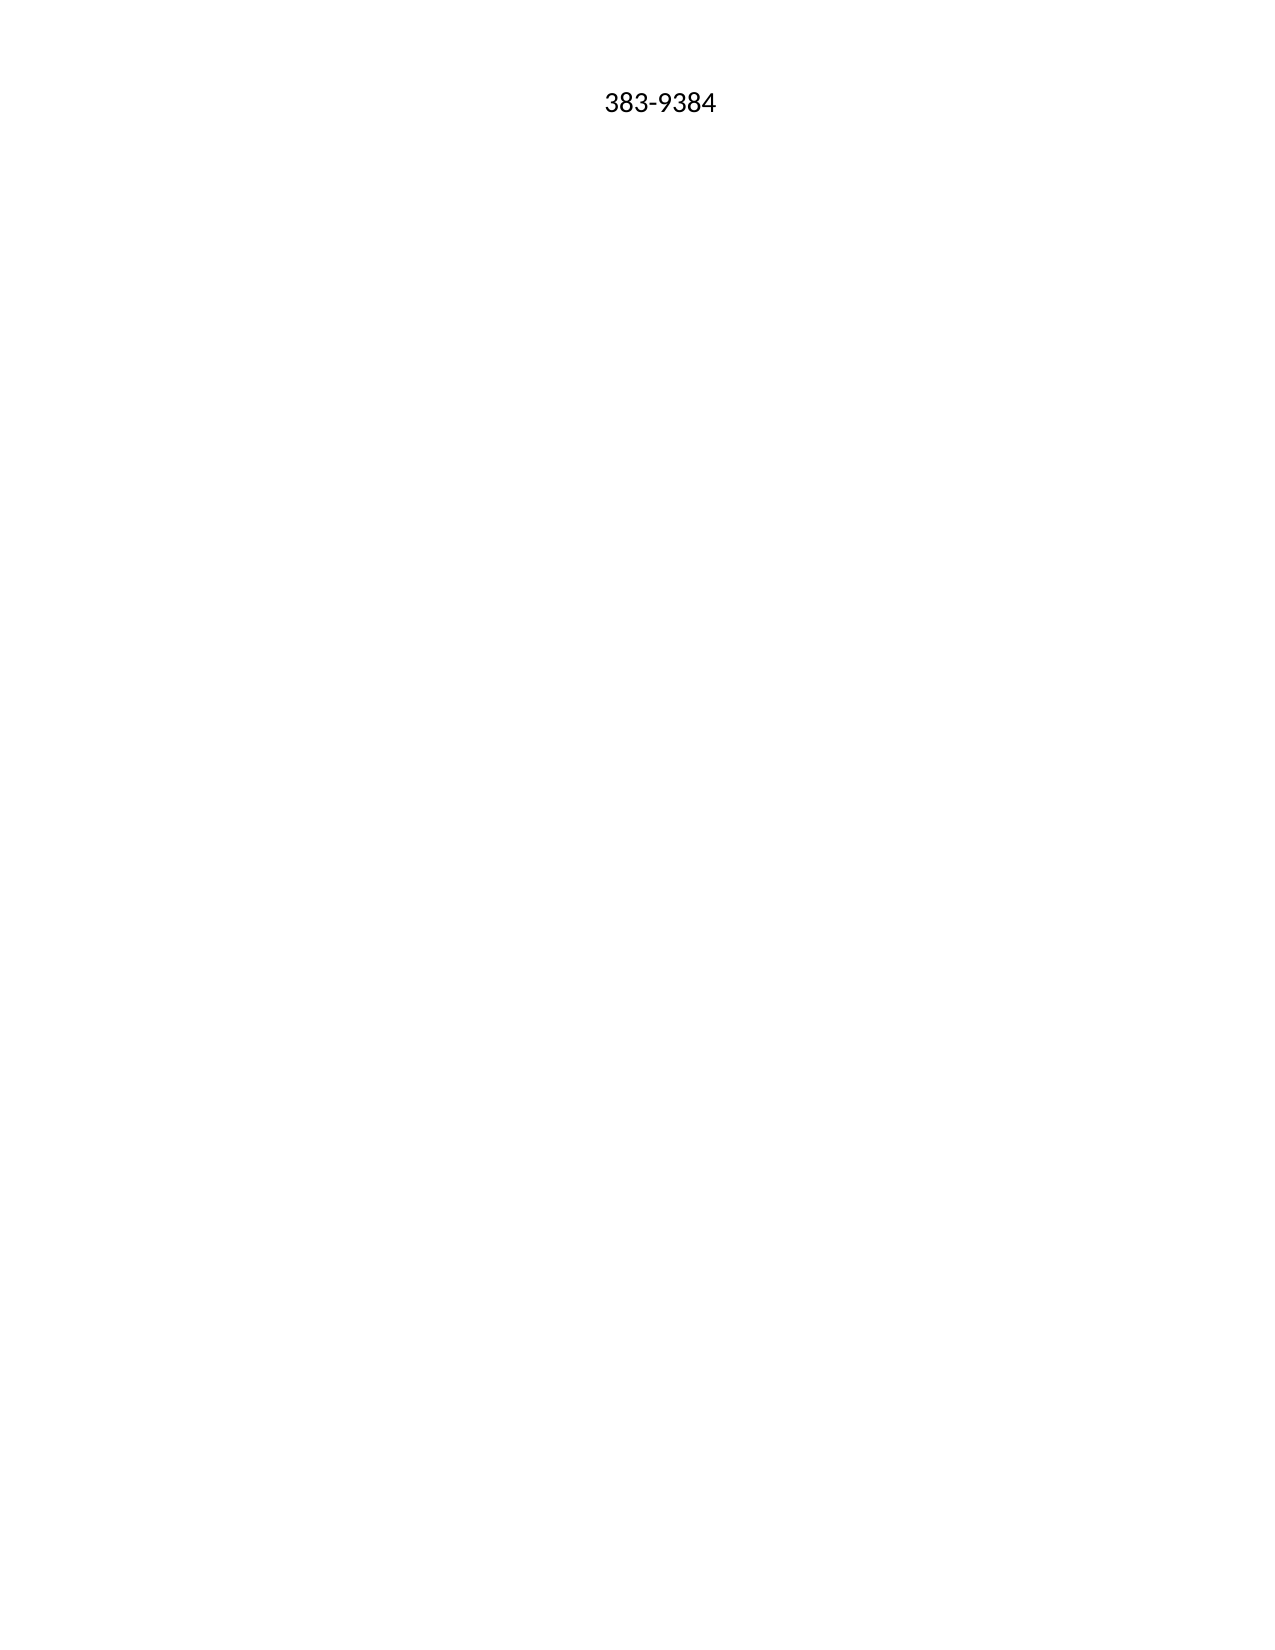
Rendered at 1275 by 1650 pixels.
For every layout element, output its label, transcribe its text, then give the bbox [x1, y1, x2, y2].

text 383-9384 [150, 84, 1125, 120]
